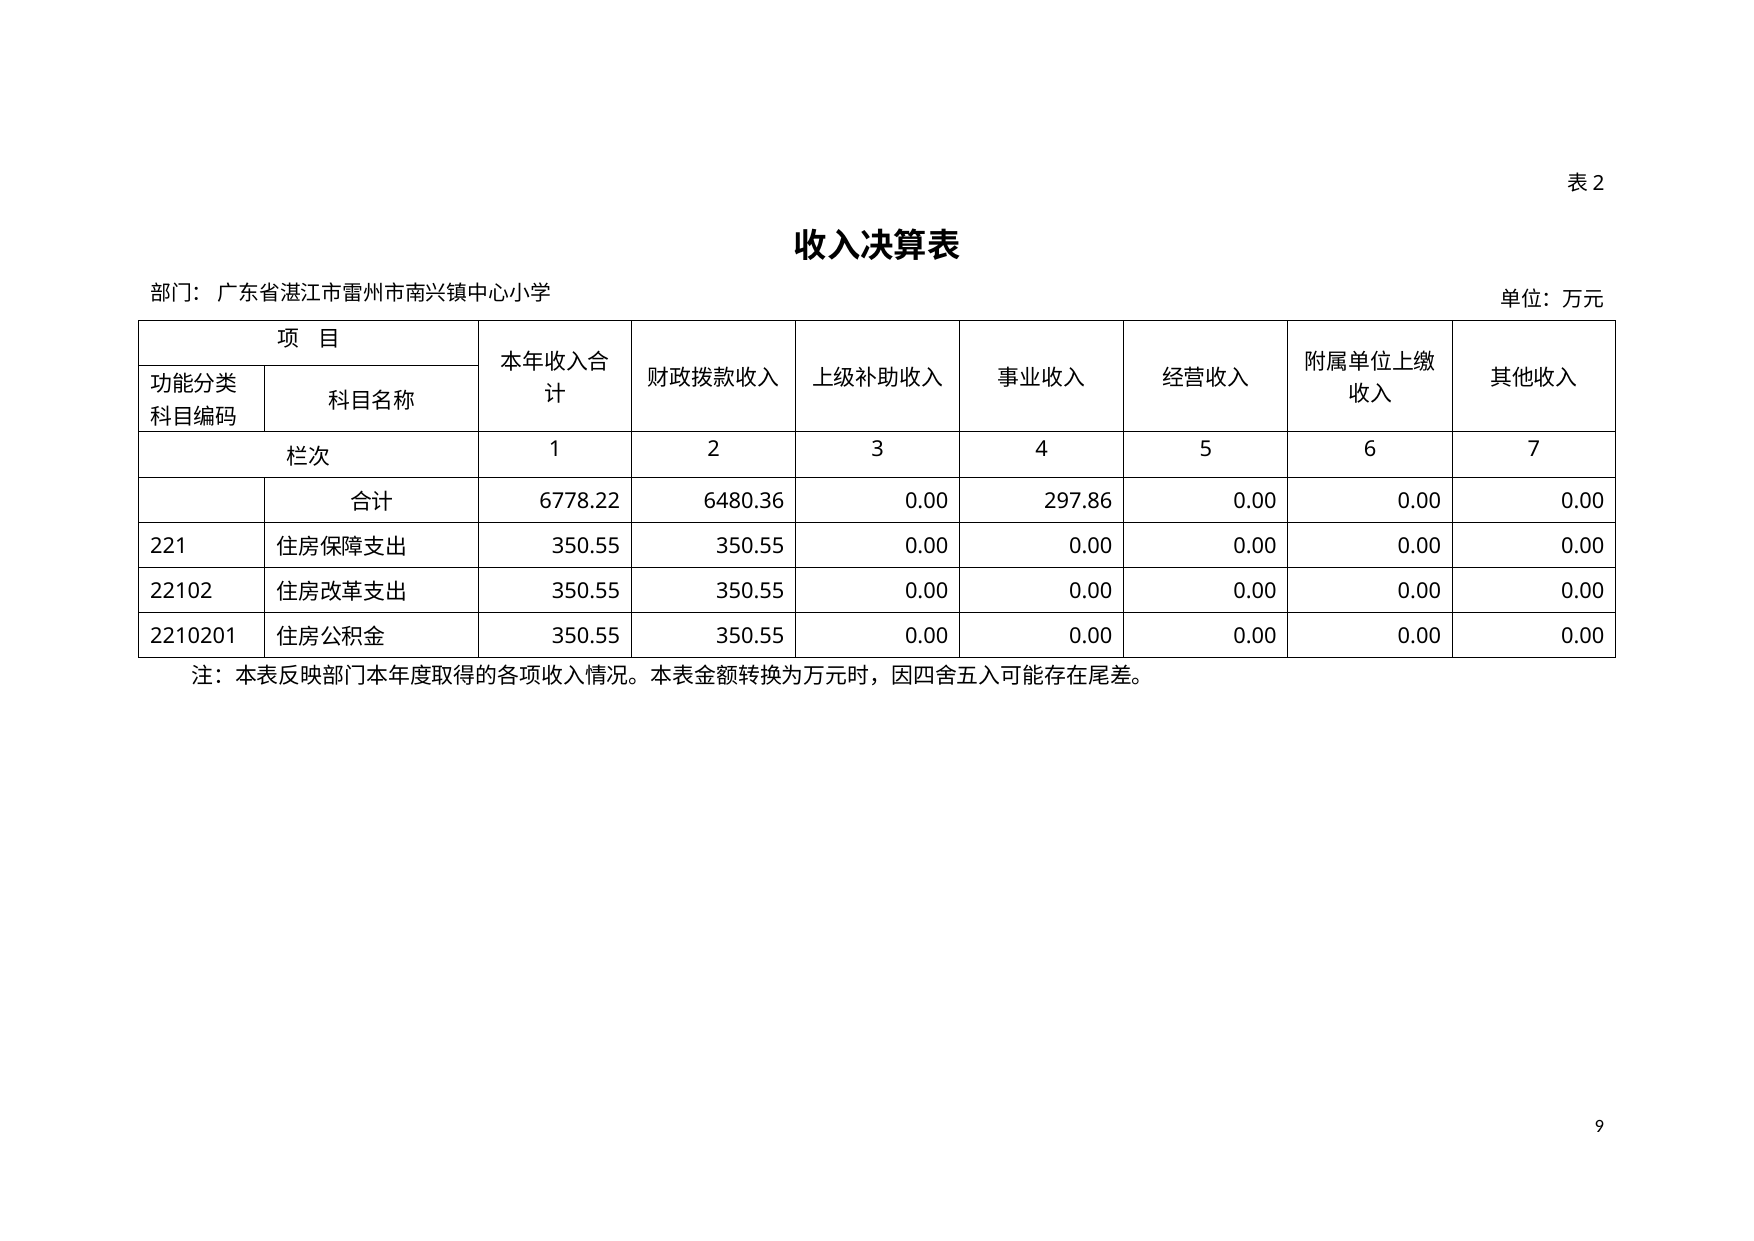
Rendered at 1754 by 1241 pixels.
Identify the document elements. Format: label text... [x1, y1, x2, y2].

table_cell 0.00 [1453, 613, 1615, 657]
table_cell 项 目 [139, 321, 478, 365]
table_cell 0.00 [1124, 523, 1287, 567]
table_cell 财政拨款收入 [632, 321, 795, 431]
table_cell 上级补助收入 [796, 321, 959, 431]
table_cell 经营收入 [1124, 321, 1287, 431]
table_cell 住房改革支出 [265, 568, 478, 612]
table_cell 0.00 [1288, 478, 1452, 522]
table_cell 事业收入 [960, 321, 1123, 431]
table_cell 0.00 [1453, 568, 1615, 612]
table_cell 22102 [139, 568, 264, 612]
table_cell 2 [632, 432, 795, 477]
text 注：本表反映部门本年度取得的各项收入情况。本表金额转换为万元时，因四舍五入可能存在尾差。 [150, 658, 1604, 690]
table_cell 0.00 [796, 568, 959, 612]
table_cell 住房保障支出 [265, 523, 478, 567]
table_cell 1 [479, 432, 631, 477]
table_cell 0.00 [1124, 478, 1287, 522]
table_cell 0.00 [1124, 613, 1287, 657]
table_cell 350.55 [632, 613, 795, 657]
table_cell 350.55 [632, 568, 795, 612]
table_cell 住房公积金 [265, 613, 478, 657]
table_cell 其他收入 [1453, 321, 1615, 431]
table_cell 5 [1124, 432, 1287, 477]
table_cell 收入决算表 [139, 210, 1615, 275]
table_cell 单位：万元 [1452, 275, 1615, 320]
table_cell 4 [960, 432, 1123, 477]
table_cell [139, 478, 264, 522]
table_cell 0.00 [1288, 568, 1452, 612]
table_cell 6778.22 [479, 478, 631, 522]
table_cell 合计 [265, 478, 478, 522]
table_cell 3 [796, 432, 959, 477]
table_cell 7 [1453, 432, 1615, 477]
table_cell 350.55 [479, 568, 631, 612]
table_cell 功能分类 科目编码 [139, 366, 264, 431]
table_cell 0.00 [1288, 613, 1452, 657]
table_cell 科目名称 [265, 366, 478, 431]
table_cell 0.00 [796, 523, 959, 567]
table_cell 6480.36 [632, 478, 795, 522]
table_cell 350.55 [632, 523, 795, 567]
table_cell 0.00 [1453, 523, 1615, 567]
table_cell 2210201 [139, 613, 264, 657]
table_cell 0.00 [960, 523, 1123, 567]
table_cell 栏次 [139, 432, 478, 477]
table_cell 350.55 [479, 613, 631, 657]
table_cell 附属单位上缴收入 [1288, 321, 1452, 431]
table_cell 0.00 [1124, 568, 1287, 612]
table_header 表2 [139, 165, 1615, 210]
table_cell 0.00 [796, 478, 959, 522]
table_cell 6 [1288, 432, 1452, 477]
table_cell 部门： 广东省湛江市雷州市南兴镇中心小学 [139, 275, 1452, 320]
table_cell 本年收入合计 [479, 321, 631, 431]
table_cell 0.00 [1288, 523, 1452, 567]
table_cell 0.00 [960, 568, 1123, 612]
table_cell 350.55 [479, 523, 631, 567]
table_cell 0.00 [1453, 478, 1615, 522]
table_cell 297.86 [960, 478, 1123, 522]
table_cell 221 [139, 523, 264, 567]
table_cell 0.00 [796, 613, 959, 657]
table_cell 0.00 [960, 613, 1123, 657]
